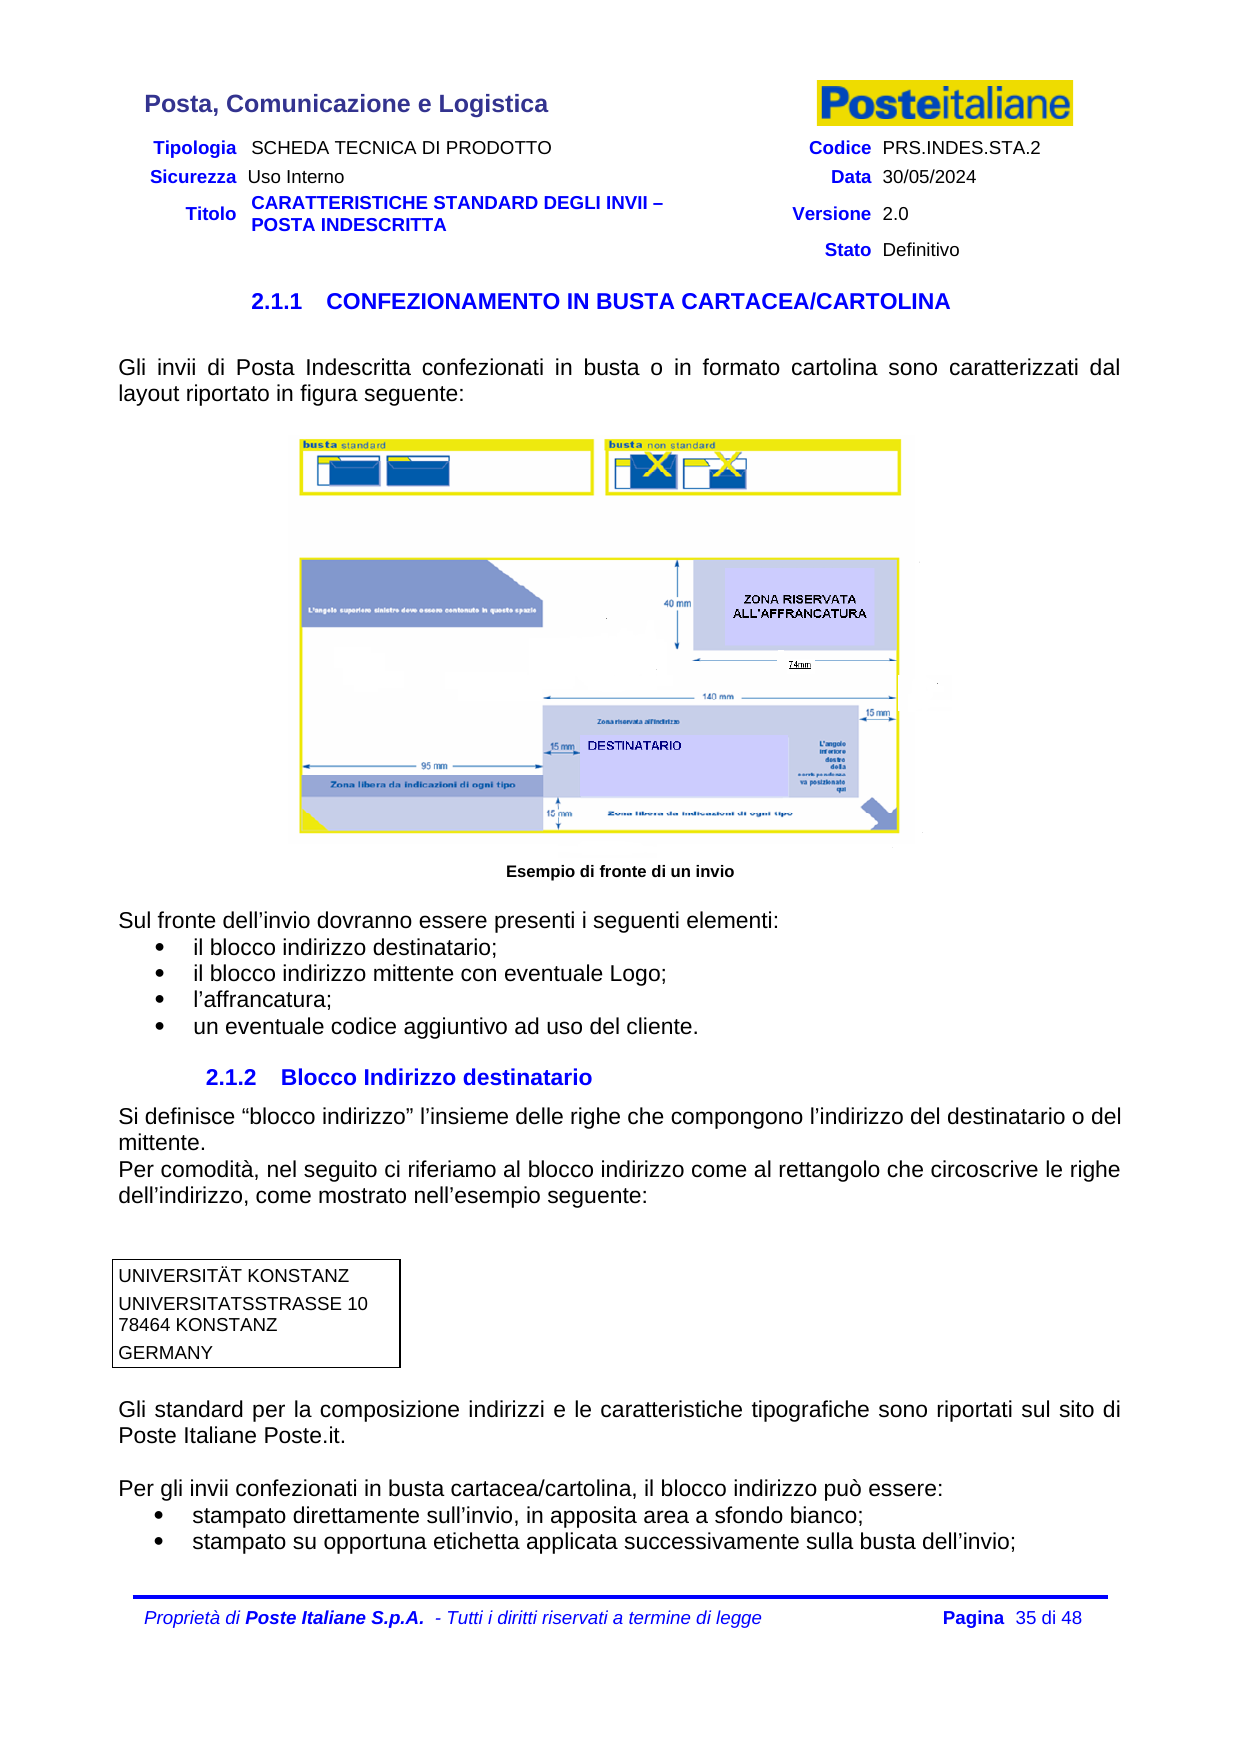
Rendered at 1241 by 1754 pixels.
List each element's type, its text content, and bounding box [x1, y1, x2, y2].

list l’affrancatura; [156, 986, 1122, 1013]
text Gli invii di Posta Indescritta confezionati in busta o in formato cartolina sono caratterizzati dal layout riportato in figura seguente: [118, 353, 1122, 406]
text Si definisce “blocco indirizzo” l’insieme delle righe che compongono l’indirizzo del destinatario o del mittente. [118, 1103, 1122, 1156]
text GERMANY [118, 1342, 1122, 1363]
list stampato direttamente sull’invio, in apposita area a sfondo bianco; [154, 1502, 1122, 1528]
picture [816, 80, 1074, 126]
list il blocco indirizzo mittente con eventuale Logo; [156, 960, 1122, 986]
text Gli standard per la composizione indirizzi e le caratteristiche tipografiche sono riportati sul sito di Poste Italiane Poste.it. [118, 1396, 1122, 1449]
text Sul fronte dell’invio dovranno essere presenti i seguenti elementi: [118, 907, 1122, 933]
text Per gli invii confezionati in busta cartacea/cartolina, il blocco indirizzo può essere: [118, 1475, 1122, 1502]
text UNIVERSITATSSTRASSE 10 78464 KONSTANZ [118, 1293, 1122, 1336]
list stampato su opportuna etichetta applicata successivamente sulla busta dell’invio; [154, 1528, 1122, 1554]
subtitle Blocco Indirizzo destinatario [206, 1064, 1122, 1090]
list un eventuale codice aggiuntivo ad uso del cliente. [156, 1013, 1122, 1039]
text Esempio di fronte di un invio [118, 862, 1122, 881]
text UNIVERSITÄT KONSTANZ [118, 1265, 1122, 1286]
subtitle CONFEZIONAMENTO IN BUSTA CARTACEA/CARTOLINA [251, 288, 1122, 315]
text Per comodità, nel seguito ci riferiamo al blocco indirizzo come al rettangolo che circoscrive le righe dell’indirizzo, come mostrato nell’esempio seguente: [118, 1156, 1122, 1208]
list il blocco indirizzo destinatario; [156, 933, 1122, 960]
picture [288, 432, 953, 862]
